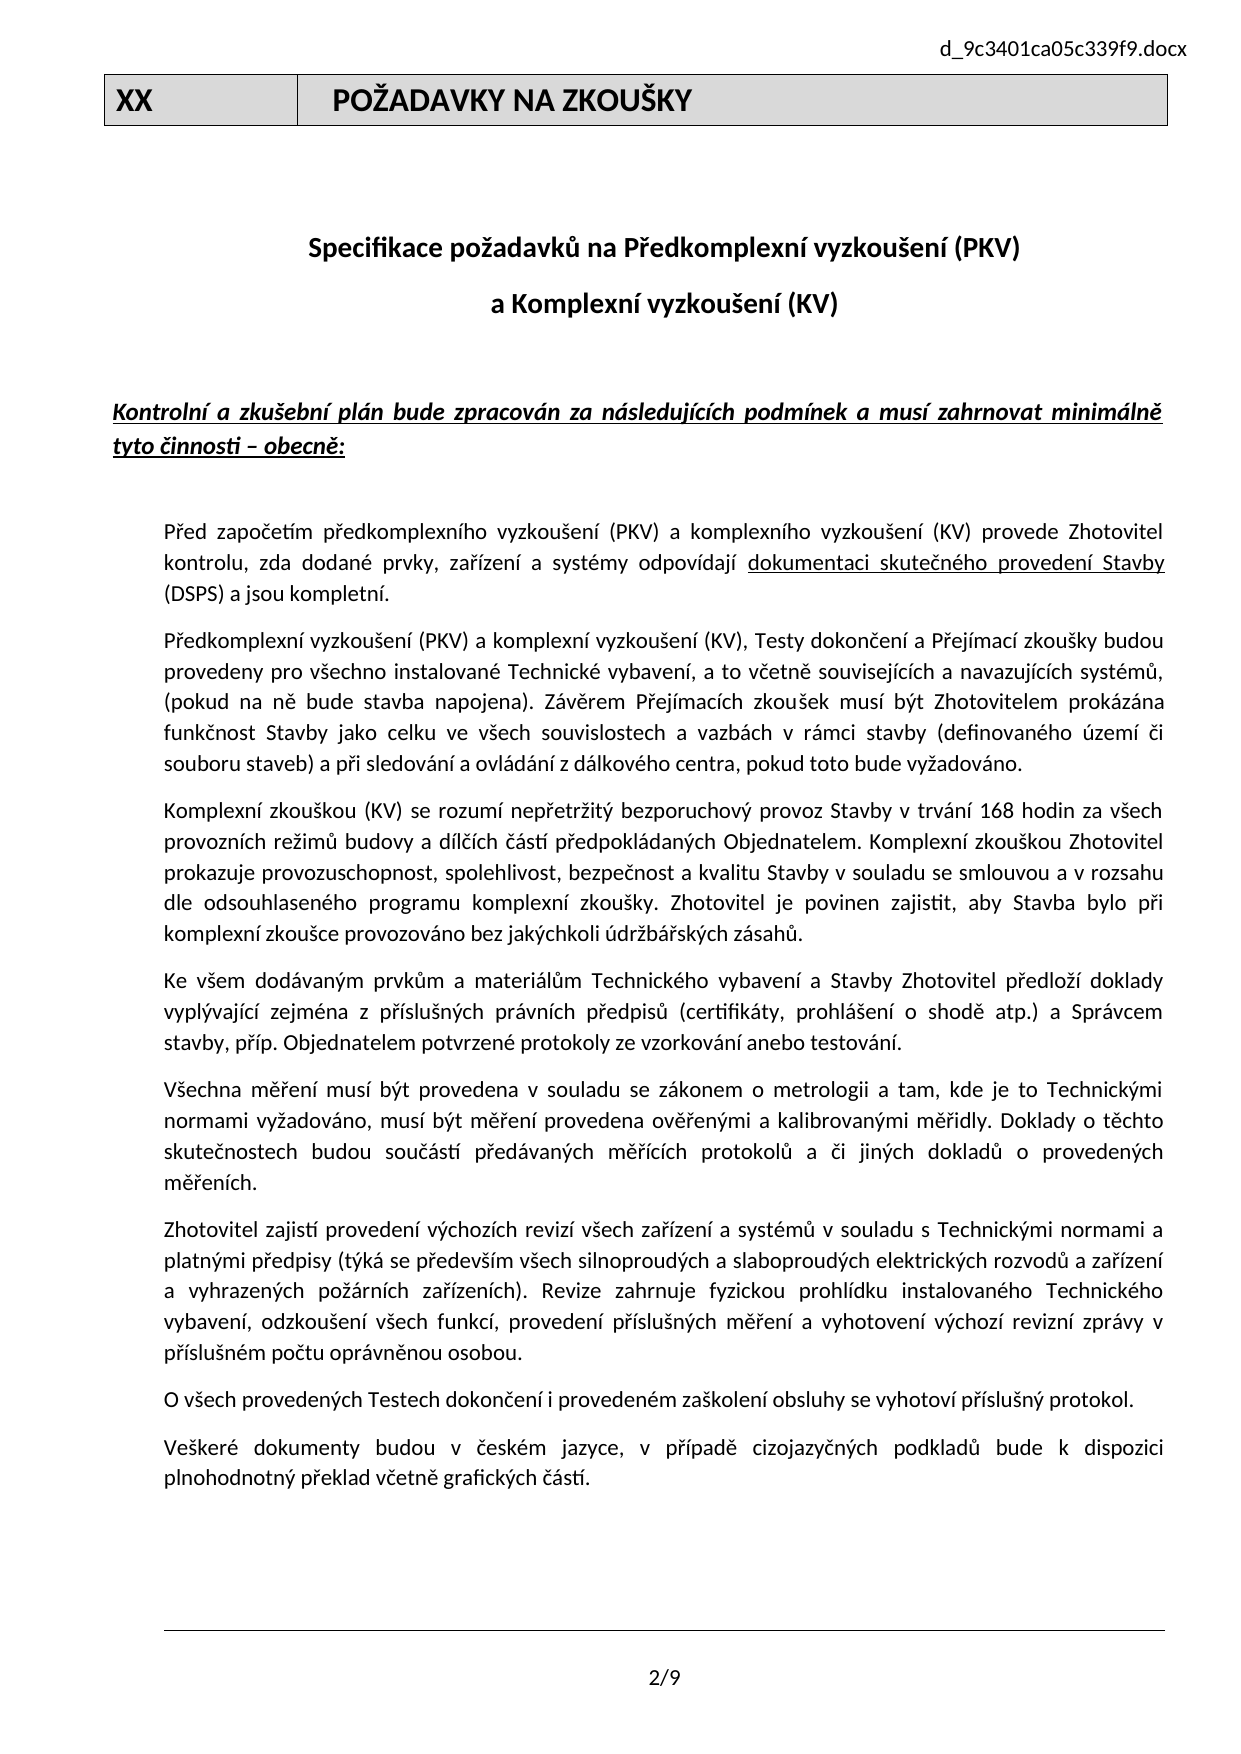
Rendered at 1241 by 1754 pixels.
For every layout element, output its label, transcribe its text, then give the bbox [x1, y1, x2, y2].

subtitle Kontrolní a zkušební plán bude zpracován za následujících podmínek a musí zahrnovat minimálně tyto činnosti – obecně: [112, 396, 1165, 461]
text Předkomplexní vyzkoušení (PKV) a komplexní vyzkoušení (KV), Testy dokončení a Přejímací zkoušky budou provedeny pro všechno instalované Technické vybavení, a to včetně souvisejících a navazujících systémů, (pokud na ně bude stavba napojena). Závěrem Přejímacích zkoušek musí být Zhotovitelem prokázána funkčnost Stavby jako celku ve všech souvislostech a vazbách v rámci stavby (definovaného území či souboru staveb) a při sledování a ovládání z dálkového centra, pokud toto bude vyžadováno. [164, 626, 1165, 777]
text Ke všem dodávaným prvkům a materiálům Technického vybavení a Stavby Zhotovitel předloží doklady vyplývající zejména z příslušných právních předpisů (certifikáty, prohlášení o shodě atp.) a Správcem stavby, příp. Objednatelem potvrzené protokoly ze vzorkování anebo testování. [164, 967, 1165, 1056]
text Veškeré dokumenty budou v českém jazyce, v případě cizojazyčných podkladů bude k dispozici plnohodnotný překlad včetně grafických částí. [164, 1433, 1165, 1492]
text O všech provedených Testech dokončení i provedeném zaškolení obsluhy se vyhotoví příslušný protokol. [164, 1385, 1165, 1413]
text Specifikace požadavků na Předkomplexní vyzkoušení (PKV) [164, 229, 1165, 265]
text Před započetím předkomplexního vyzkoušení (PKV) a komplexního vyzkoušení (KV) provede Zhotovitel kontrolu, zda dodané prvky, zařízení a systémy odpovídají dokumentaci skutečného provedení Stavby (DSPS) a jsou kompletní. [164, 517, 1165, 607]
text a Komplexní vyzkoušení (KV) [164, 285, 1165, 321]
text Komplexní zkouškou (KV) se rozumí nepřetržitý bezporuchový provoz Stavby v trvání 168 hodin za všech provozních režimů budovy a dílčích částí předpokládaných Objednatelem. Komplexní zkouškou Zhotovitel prokazuje provozuschopnost, spolehlivost, bezpečnost a kvalitu Stavby v souladu se smlouvou a v rozsahu dle odsouhlaseného programu komplexní zkoušky. Zhotovitel je povinen zajistit, aby Stavba bylo při komplexní zkoušce provozováno bez jakýchkoli údržbářských zásahů. [164, 796, 1165, 947]
text Všechna měření musí být provedena v souladu se zákonem o metrologii a tam, kde je to Technickými normami vyžadováno, musí být měření provedena ověřenými a kalibrovanými měřidly. Doklady o těchto skutečnostech budou součástí předávaných měřících protokolů a či jiných dokladů o provedených měřeních. [164, 1076, 1165, 1196]
text Zhotovitel zajistí provedení výchozích revizí všech zařízení a systémů v souladu s Technickými normami a platnými předpisy (týká se především všech silnoproudých a slaboproudých elektrických rozvodů a zařízení a vyhrazených požárních zařízeních). Revize zahrnuje fyzickou prohlídku instalovaného Technického vybavení, odzkoušení všech funkcí, provedení příslušných měření a vyhotovení výchozí revizní zprávy v příslušném počtu oprávněnou osobou. [164, 1215, 1165, 1366]
